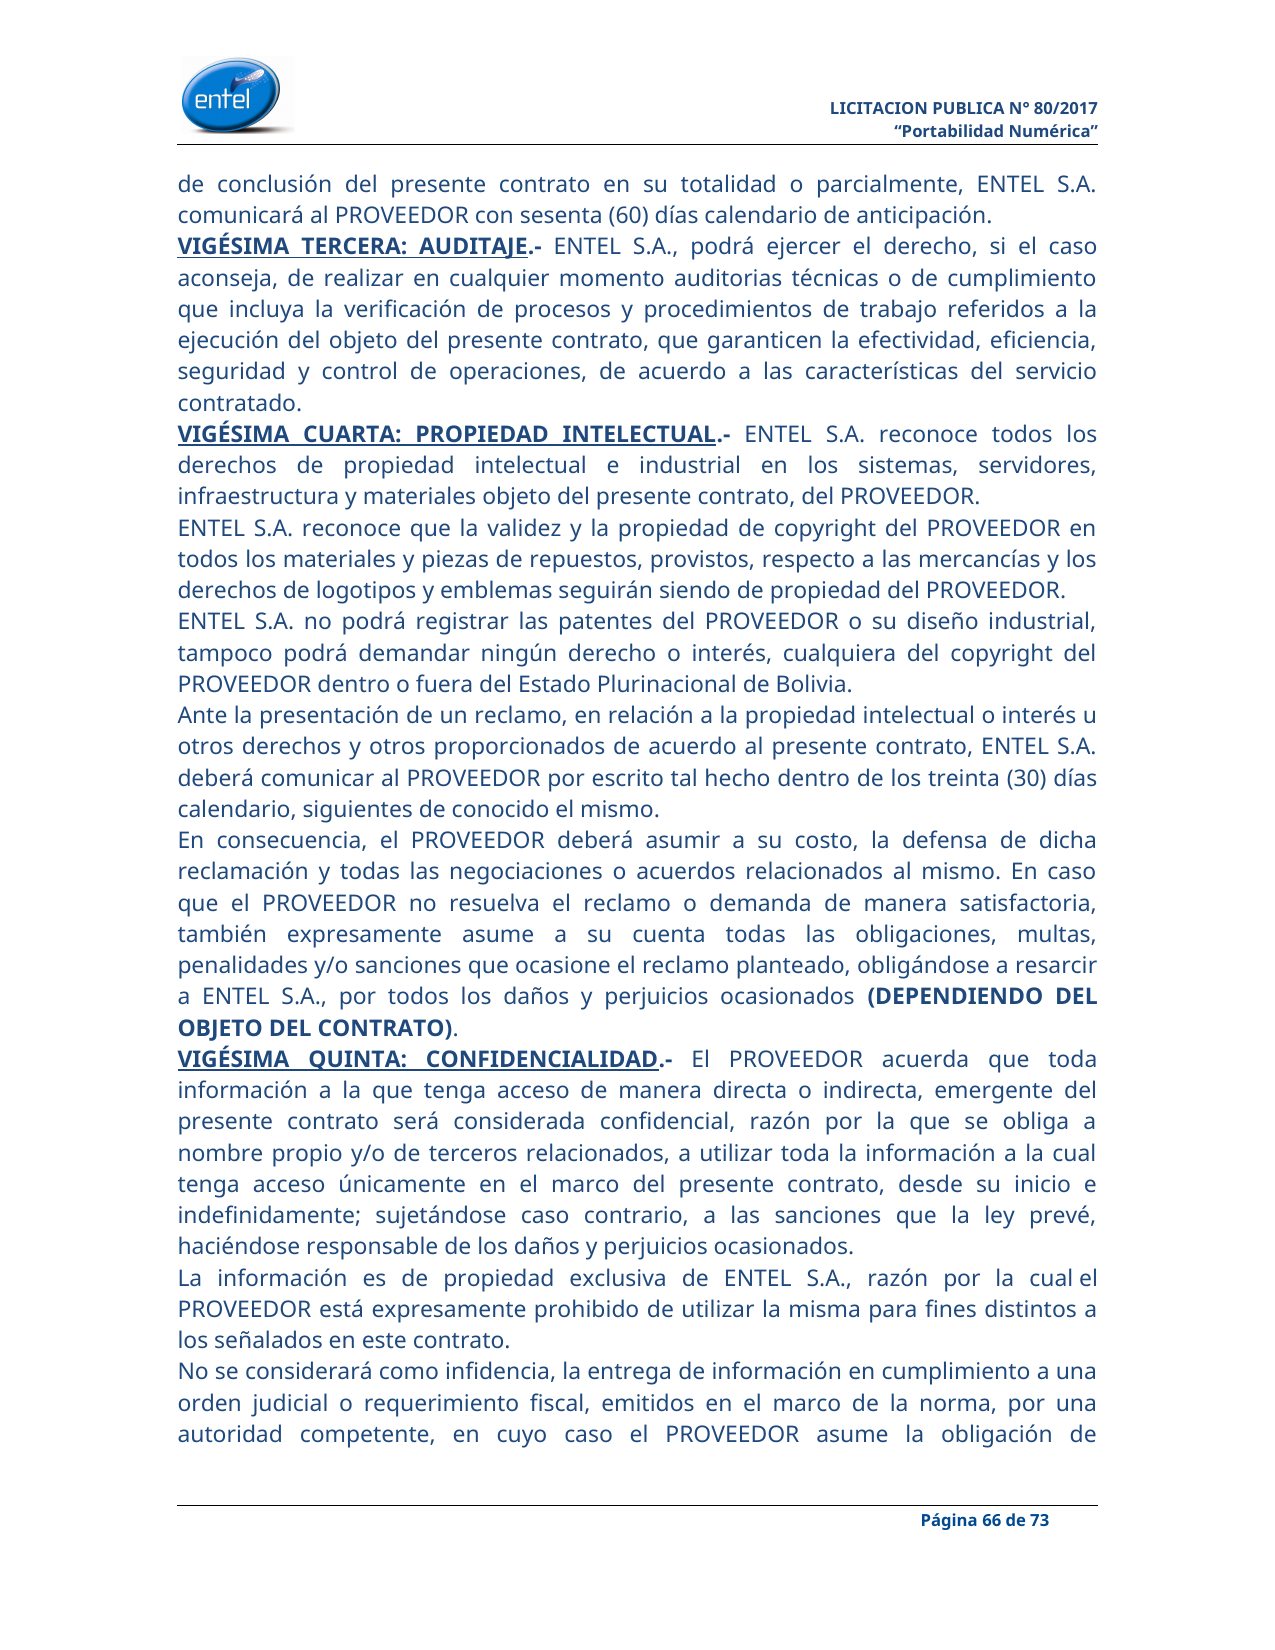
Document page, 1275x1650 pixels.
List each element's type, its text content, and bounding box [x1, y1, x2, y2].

text La información es de propiedad exclusiva de ENTEL S.A., razón por la cual el PROVEEDOR está expresamente prohibido de utilizar la misma para fines distintos a los señalados en este contrato. [177, 1261, 1098, 1355]
text ENTEL S.A. reconoce que la validez y la propiedad de copyright del PROVEEDOR en todos los materiales y piezas de repuestos, provistos, respecto a las mercancías y los derechos de logotipos y emblemas seguirán siendo de propiedad del PROVEEDOR. [177, 511, 1098, 605]
text VIGÉSIMA CUARTA: PROPIEDAD INTELECTUAL.- ENTEL S.A. reconoce todos los derechos de propiedad intelectual e industrial en los sistemas, servidores, infraestructura y materiales objeto del presente contrato, del PROVEEDOR. [177, 418, 1098, 511]
text VIGÉSIMA QUINTA: CONFIDENCIALIDAD.- El PROVEEDOR acuerda que toda información a la que tenga acceso de manera directa o indirecta, emergente del presente contrato será considerada confidencial, razón por la que se obliga a nombre propio y/o de terceros relacionados, a utilizar toda la información a la cual tenga acceso únicamente en el marco del presente contrato, desde su inicio e indefinidamente; sujetándose caso contrario, a las sanciones que la ley prevé, haciéndose responsable de los daños y perjuicios ocasionados. [177, 1043, 1098, 1261]
text En consecuencia, el PROVEEDOR deberá asumir a su costo, la defensa de dicha reclamación y todas las negociaciones o acuerdos relacionados al mismo. En caso que el PROVEEDOR no resuelva el reclamo o demanda de manera satisfactoria, también expresamente asume a su cuenta todas las obligaciones, multas, penalidades y/o sanciones que ocasione el reclamo planteado, obligándose a resarcir a ENTEL S.A., por todos los daños y perjuicios ocasionados (DEPENDIENDO DEL OBJETO DEL CONTRATO). [177, 824, 1098, 1043]
text Ante la presentación de un reclamo, en relación a la propiedad intelectual o interés u otros derechos y otros proporcionados de acuerdo al presente contrato, ENTEL S.A. deberá comunicar al PROVEEDOR por escrito tal hecho dentro de los treinta (30) días calendario, siguientes de conocido el mismo. [177, 699, 1098, 824]
picture [181, 56, 295, 134]
text VIGÉSIMA TERCERA: AUDITAJE.- ENTEL S.A., podrá ejercer el derecho, si el caso aconseja, de realizar en cualquier momento auditorias técnicas o de cumplimiento que incluya la verificación de procesos y procedimientos de trabajo referidos a la ejecución del objeto del presente contrato, que garanticen la efectividad, eficiencia, seguridad y control de operaciones, de acuerdo a las características del servicio contratado. [177, 230, 1098, 418]
text ENTEL S.A. no podrá registrar las patentes del PROVEEDOR o su diseño industrial, tampoco podrá demandar ningún derecho o interés, cualquiera del copyright del PROVEEDOR dentro o fuera del Estado Plurinacional de Bolivia. [177, 605, 1098, 699]
